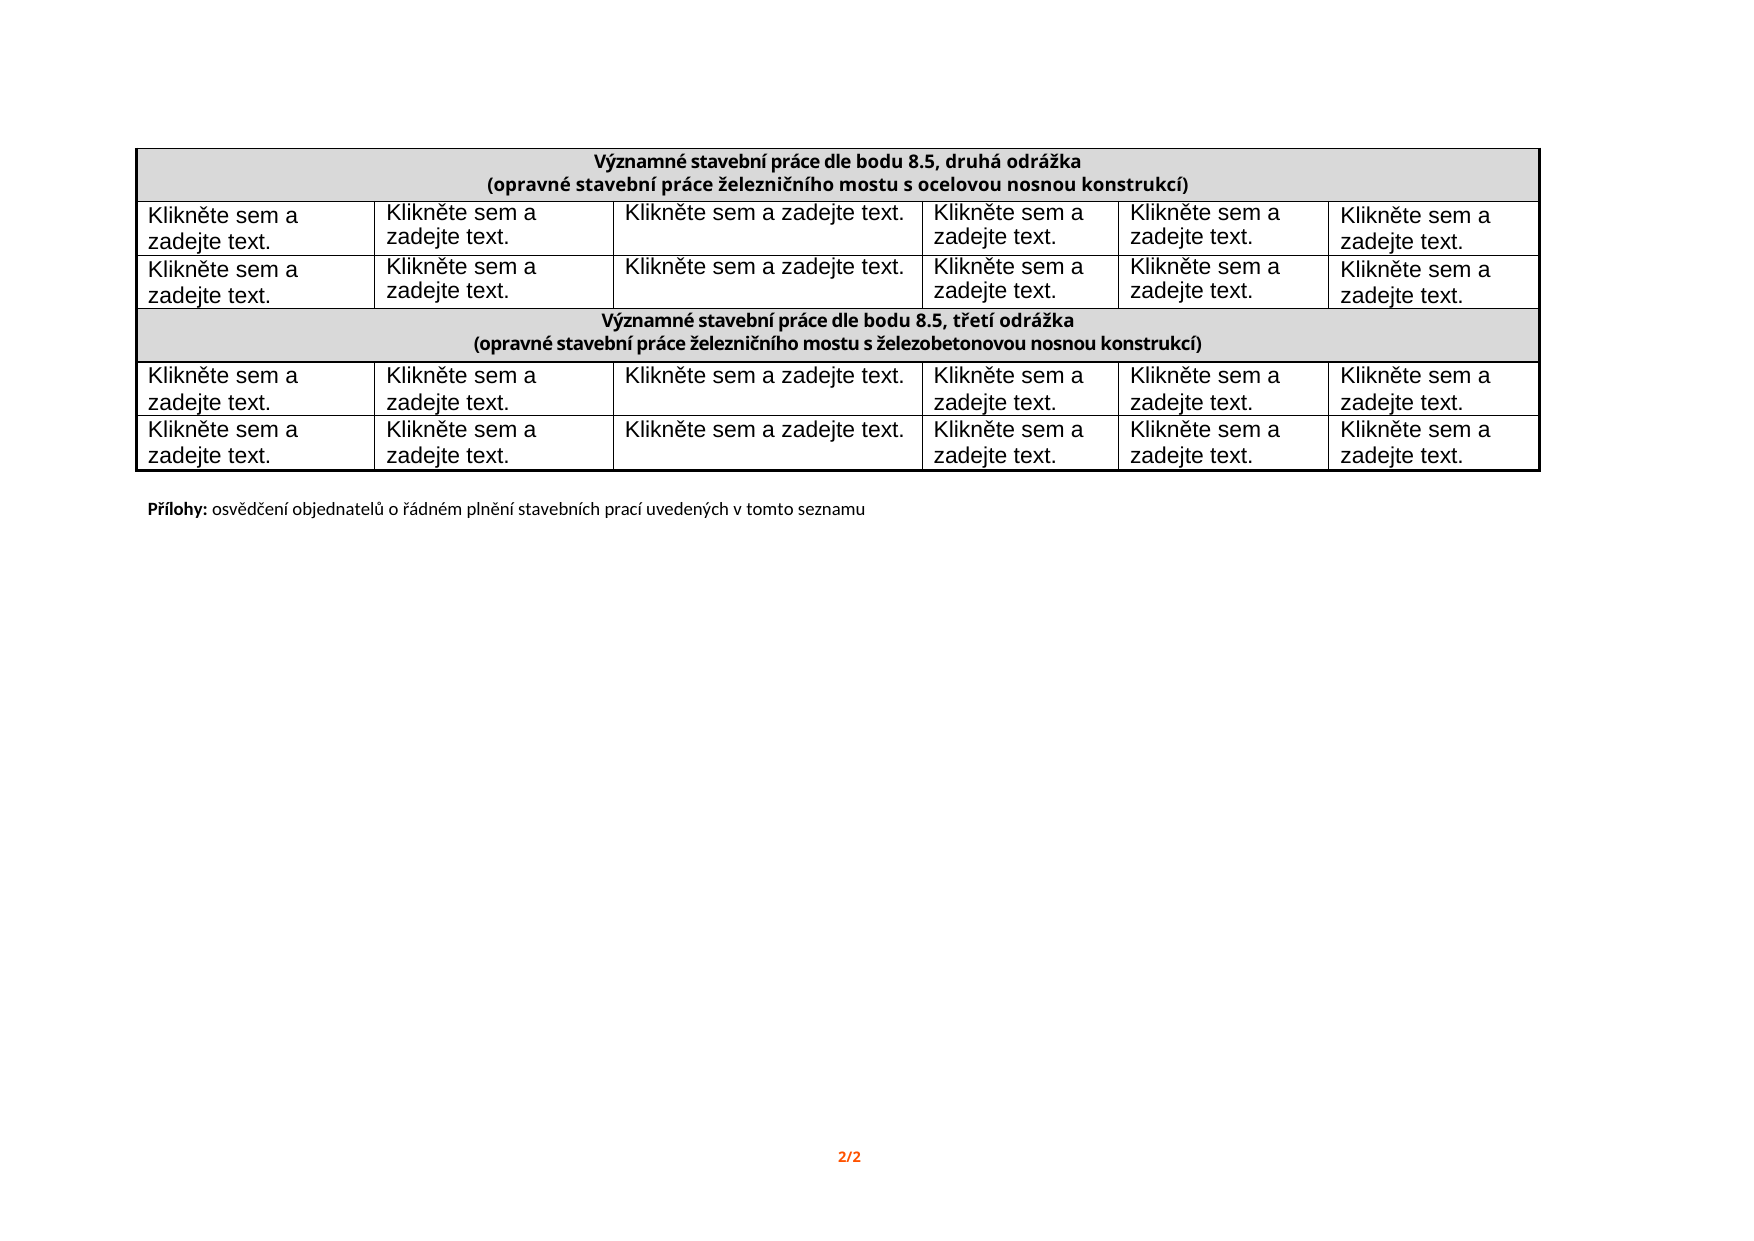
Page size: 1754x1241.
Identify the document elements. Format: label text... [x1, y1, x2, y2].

table_cell Významné stavební práce dle bodu 8.5, třetí odrážka (opravné stavební práce železničního mostu s železobetonovou nosnou konstrukcí) [138, 309, 1538, 361]
text Přílohy: osvědčení objednatelů o řádném plnění stavebních prací uvedených v tomto seznamu [148, 497, 1551, 520]
table_cell Významné stavební práce dle bodu 8.5, druhá odrážka (opravné stavební práce železničního mostu s ocelovou nosnou konstrukcí) [138, 149, 1538, 201]
